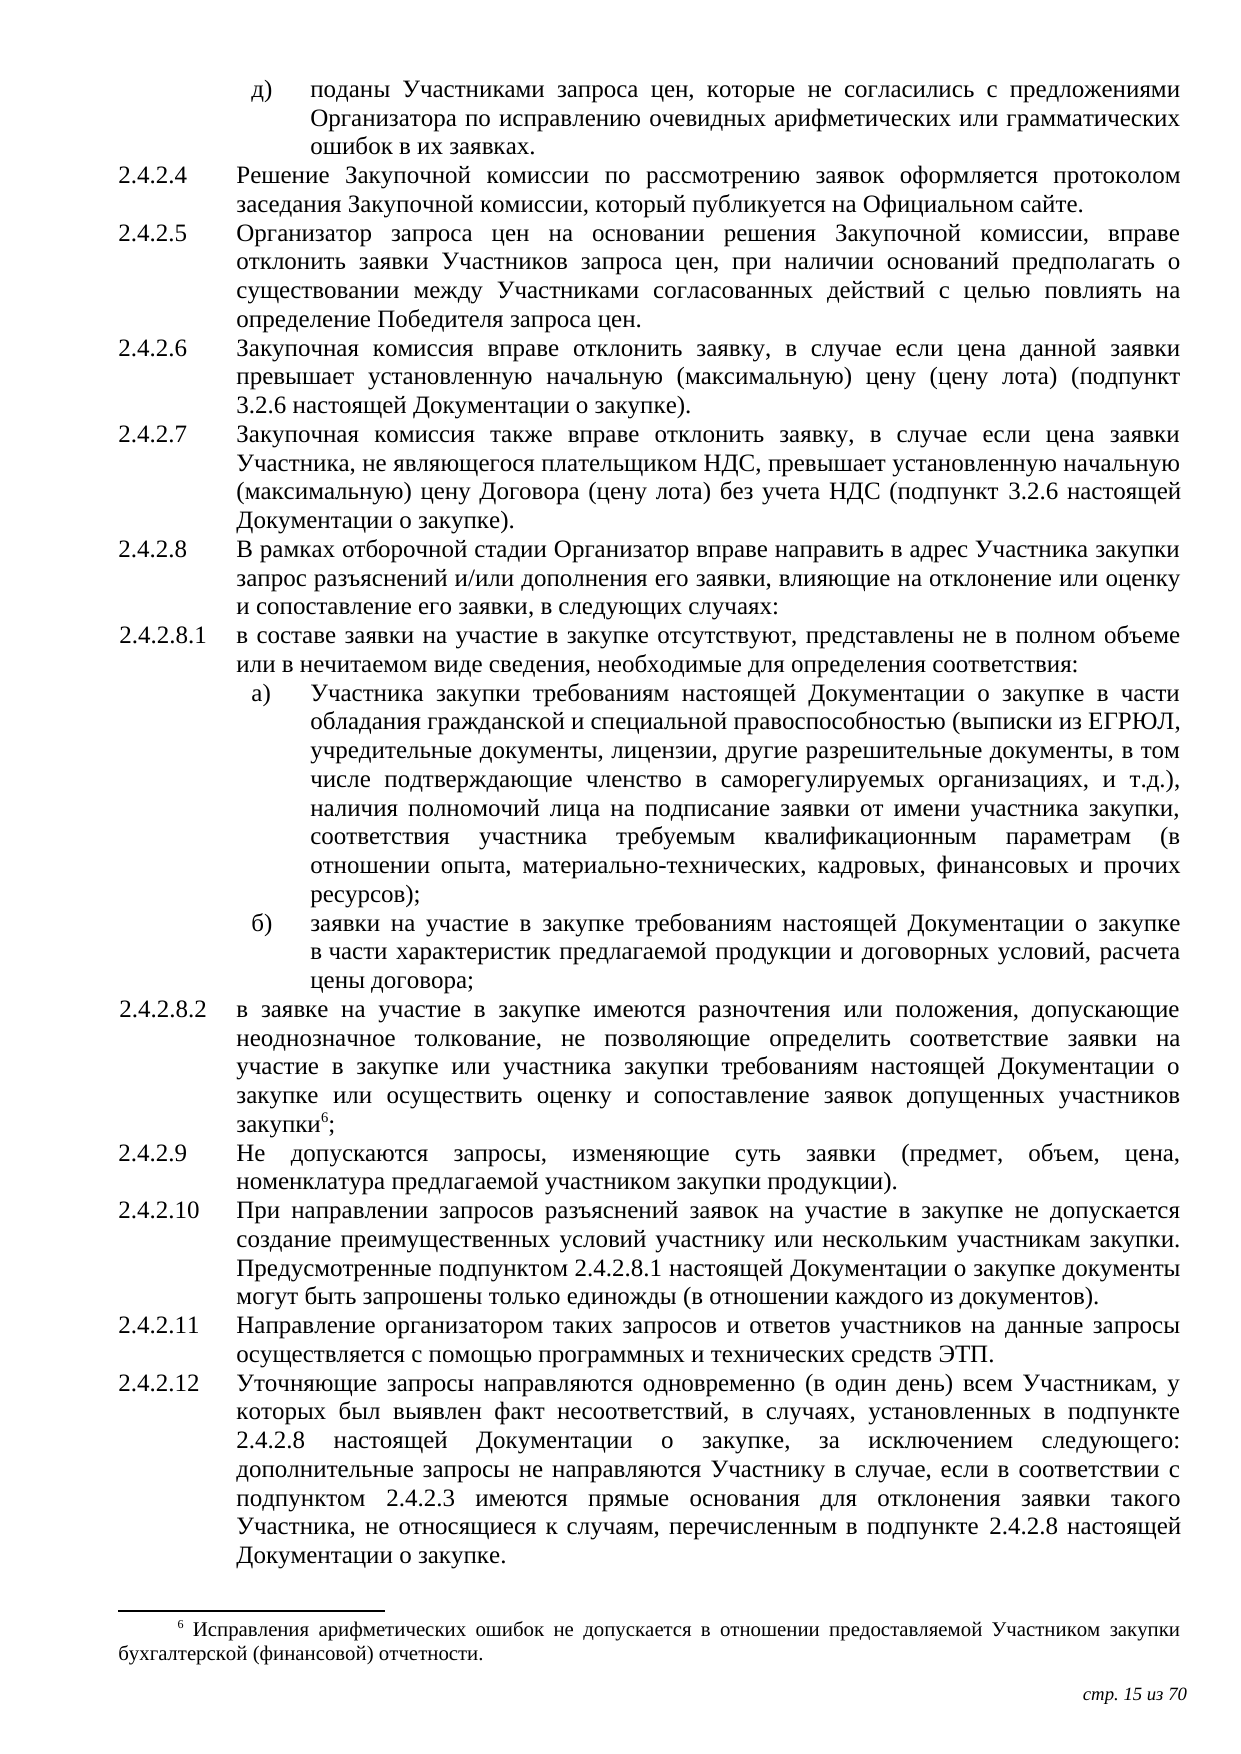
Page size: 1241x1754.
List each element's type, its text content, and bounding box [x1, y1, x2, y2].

list При направлении запросов разъяснений заявок на участие в закупке не допускается создание преимущественных условий участнику или нескольким участникам закупки. Предусмотренные подпунктом 2.4.2.8.1 настоящей Документации о закупке документы могут быть запрошены только единожды (в отношении каждого из документов). [118, 1195, 1181, 1310]
list Организатор запроса цен на основании решения Закупочной комиссии, вправе отклонить заявки Участников запроса цен, при наличии оснований предполагать о существовании между Участниками согласованных действий с целью повлиять на определение Победителя запроса цен. [118, 218, 1181, 333]
list в составе заявки на участие в закупке отсутствуют, представлены не в полном объеме или в нечитаемом виде сведения, необходимые для определения соответствия: [119, 620, 1181, 678]
list Закупочная комиссия вправе отклонить заявку, в случае если цена данной заявки превышает установленную начальную (максимальную) цену (цену лота) (подпункт 3.2.6 настоящей Документации о закупке). [118, 333, 1181, 419]
list в заявке на участие в закупке имеются разночтения или положения, допускающие неоднозначное толкование, не позволяющие определить соответствие заявки на участие в закупке или участника закупки требованиям настоящей Документации о закупке или осуществить оценку и сопоставление заявок допущенных участников закупки; [119, 994, 1181, 1138]
list В рамках отборочной стадии Организатор вправе направить в адрес Участника закупки запрос разъяснений и/или дополнения его заявки, влияющие на отклонение или оценку и сопоставление его заявки, в следующих случаях: [118, 534, 1181, 620]
list Уточняющие запросы направляются одновременно (в один день) всем Участникам, у которых был выявлен факт несоответствий, в случаях, установленных в подпункте 2.4.2.8 настоящей Документации о закупке, за исключением следующего: дополнительные запросы не направляются Участнику в случае, если в соответствии с подпунктом 2.4.2.3 имеются прямые основания для отклонения заявки такого Участника, не относящиеся к случаям, перечисленным в подпункте 2.4.2.8 настоящей Документации о закупке. [118, 1368, 1181, 1569]
list поданы Участниками запроса цен, которые не согласились с предложениями Организатора по исправлению очевидных арифметических или грамматических ошибок в их заявках. [251, 74, 1181, 160]
list Решение Закупочной комиссии по рассмотрению заявок оформляется протоколом заседания Закупочной комиссии, который публикуется на Официальном сайте. [118, 160, 1181, 218]
list Закупочная комиссия также вправе отклонить заявку, в случае если цена заявки Участника, не являющегося плательщиком НДС, превышает установленную начальную (максимальную) цену Договора (цену лота) без учета НДС (подпункт 3.2.6 настоящей Документации о закупке). [118, 419, 1181, 534]
list Не допускаются запросы, изменяющие суть заявки (предмет, объем, цена, номенклатура предлагаемой участником закупки продукции). [118, 1138, 1181, 1195]
list заявки на участие в закупке требованиям настоящей Документации о закупке в части характеристик предлагаемой продукции и договорных условий, расчета цены договора; [251, 908, 1181, 994]
list Участника закупки требованиям настоящей Документации о закупке в части обладания гражданской и специальной правоспособностью (выписки из ЕГРЮЛ, учредительные документы, лицензии, другие разрешительные документы, в том числе подтверждающие членство в саморегулируемых организациях, и т.д.), наличия полномочий лица на подписание заявки от имени участника закупки, соответствия участника требуемым квалификационным параметрам (в отношении опыта, материально-технических, кадровых, финансовых и прочих ресурсов); [251, 678, 1181, 908]
list Направление организатором таких запросов и ответов участников на данные запросы осуществляется с помощью программных и технических средств ЭТП. [118, 1310, 1181, 1368]
